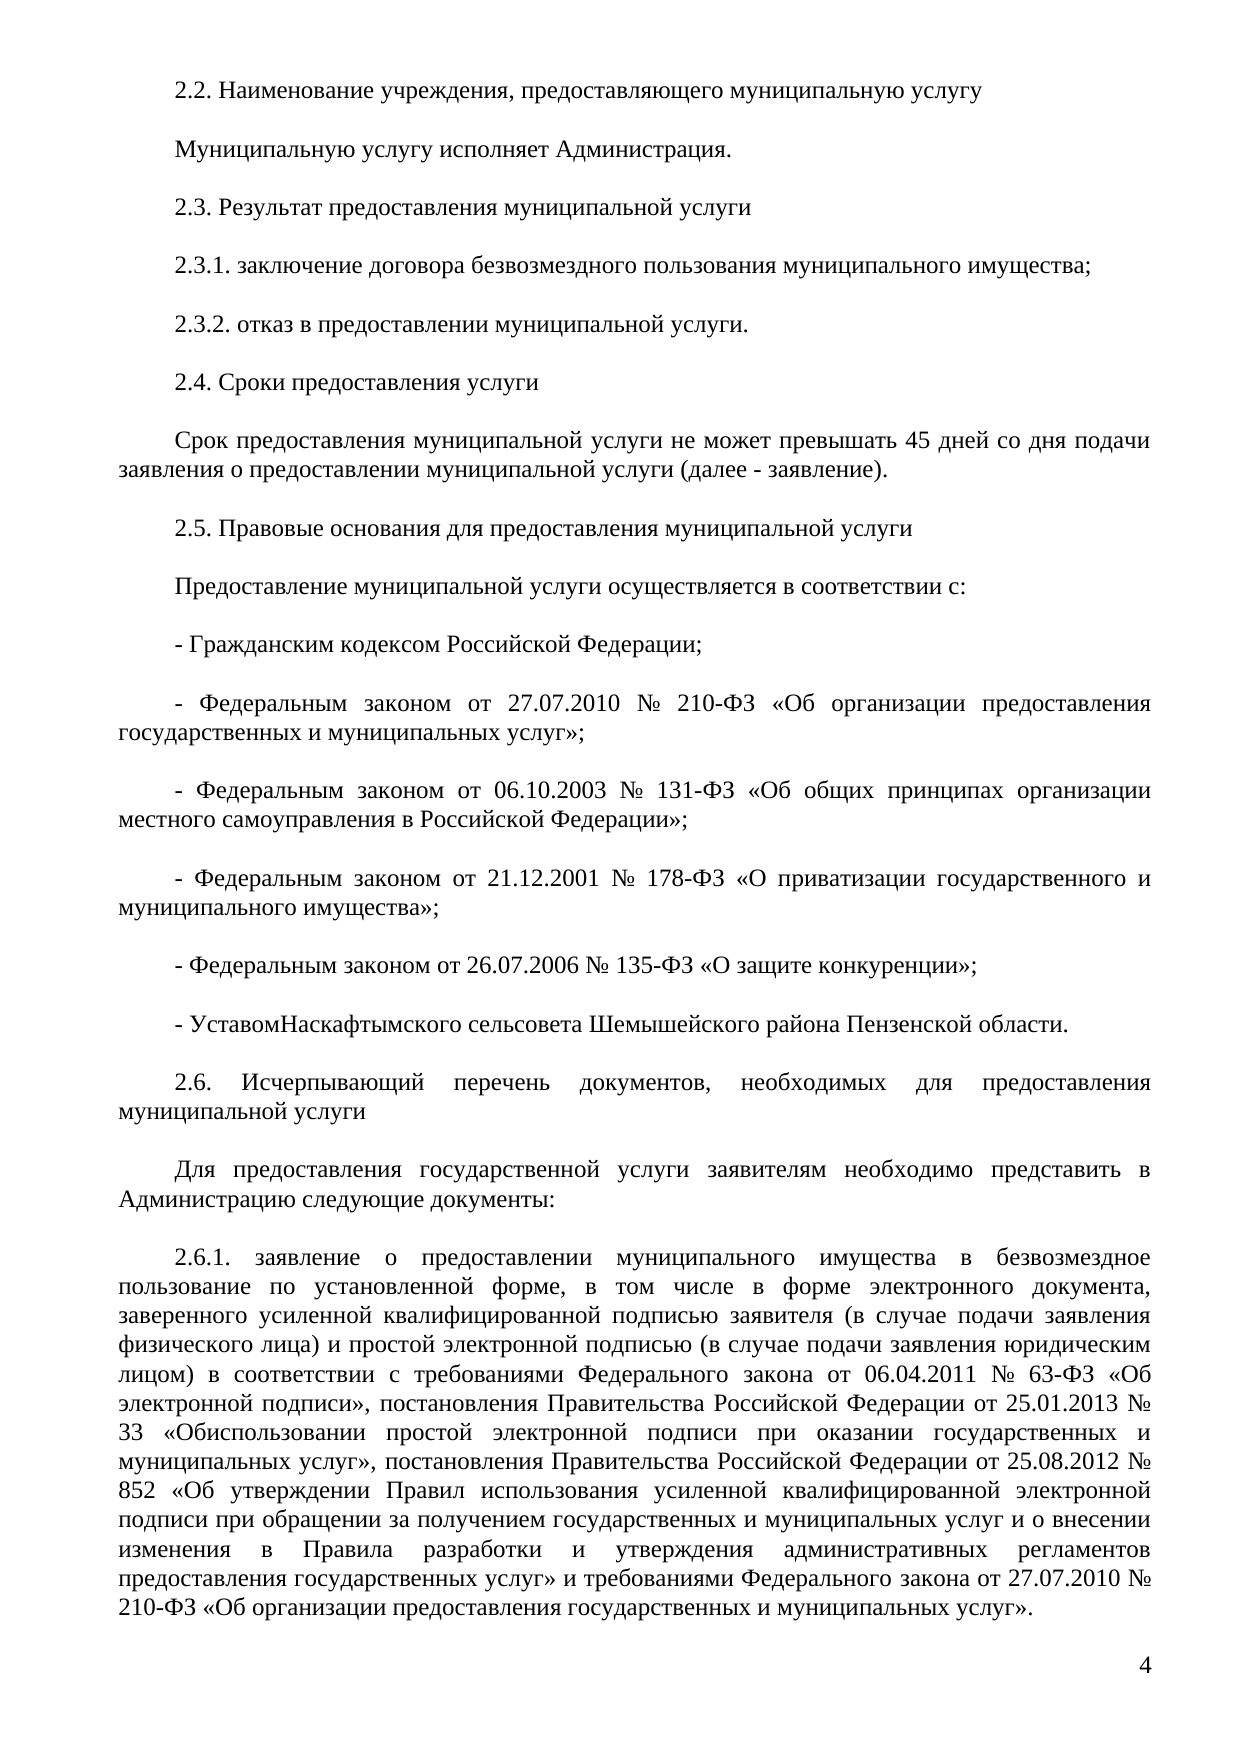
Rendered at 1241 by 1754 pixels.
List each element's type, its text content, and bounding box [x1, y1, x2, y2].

text Предоставление муниципальной услуги осуществляется в соответствии с: [118, 571, 1152, 600]
text - УставомНаскафтымского сельсовета Шемышейского района Пензенской области. [118, 1008, 1152, 1037]
text - Федеральным законом от 26.07.2006 № 135-ФЗ «О защите конкуренции»; [118, 950, 1152, 979]
text - Гражданским кодексом Российской Федерации; [118, 629, 1152, 658]
text 2.3.2. отказ в предоставлении муниципальной услуги. [118, 308, 1152, 337]
text Срок предоставления муниципальной услуги не может превышать 45 дней со дня подачи заявления о предоставлении муниципальной услуги (далее - заявление). [118, 425, 1152, 483]
text 2.6. Исчерпывающий перечень документов, необходимых для предоставления муниципальной услуги [118, 1067, 1152, 1125]
text 2.3.1. заключение договора безвозмездного пользования муниципального имущества; [118, 250, 1152, 279]
text - Федеральным законом от 06.10.2003 № 131-ФЗ «Об общих принципах организации местного самоуправления в Российской Федерации»; [118, 775, 1152, 833]
text - Федеральным законом от 27.07.2010 № 210-ФЗ «Об организации предоставления государственных и муниципальных услуг»; [118, 687, 1152, 746]
text 2.2. Наименование учреждения, предоставляющего муниципальную услугу [118, 75, 1152, 104]
text 2.5. Правовые основания для предоставления муниципальной услуги [118, 512, 1152, 542]
text 2.3. Результат предоставления муниципальной услуги [118, 192, 1152, 221]
text Для предоставления государственной услуги заявителям необходимо представить в Администрацию следующие документы: [118, 1154, 1152, 1212]
text 2.4. Сроки предоставления услуги [118, 367, 1152, 396]
text 2.6.1. заявление о предоставлении муниципального имущества в безвозмездное пользование по установленной форме, в том числе в форме электронного документа, заверенного усиленной квалифицированной подписью заявителя (в случае подачи заявления физического лица) и простой электронной подписью (в случае подачи заявления юридическим лицом) в соответствии с требованиями Федерального закона от 06.04.2011 № 63-ФЗ «Об электронной подписи», постановления Правительства Российской Федерации от 25.01.2013 № 33 «Обиспользовании простой электронной подписи при оказании государственных и муниципальных услуг», постановления Правительства Российской Федерации от 25.08.2012 № 852 «Об утверждении Правил использования усиленной квалифицированной электронной подписи при обращении за получением государственных и муниципальных услуг и о внесении изменения в Правила разработки и утверждения административных регламентов предоставления государственных услуг» и требованиями Федерального закона от 27.07.2010 № 210-ФЗ «Об организации предоставления государственных и муниципальных услуг». [118, 1242, 1152, 1621]
text - Федеральным законом от 21.12.2001 № 178-ФЗ «О приватизации государственного и муниципального имущества»; [118, 862, 1152, 921]
text Муниципальную услугу исполняет Администрация. [118, 133, 1152, 162]
